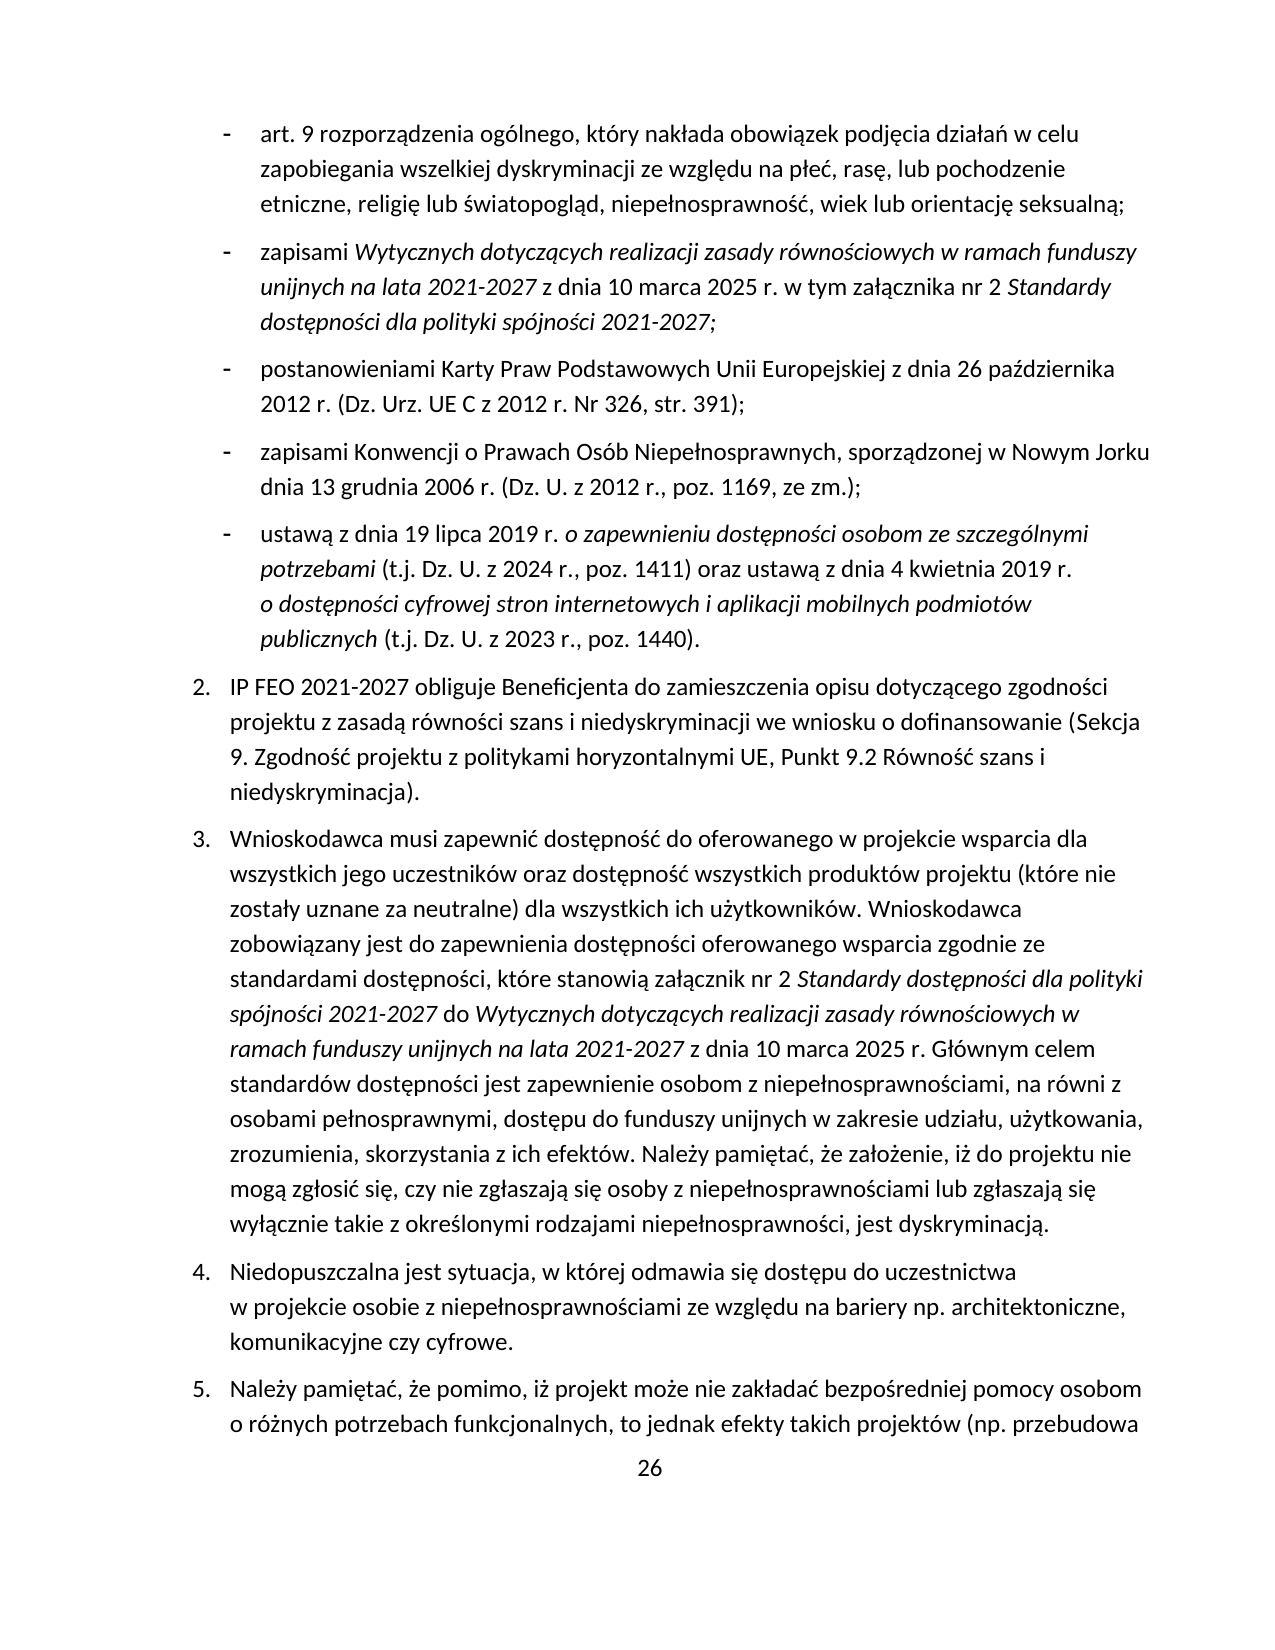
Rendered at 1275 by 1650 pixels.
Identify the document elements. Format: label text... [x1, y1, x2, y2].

list Wnioskodawca musi zapewnić dostępność do oferowanego w projekcie wsparcia dla wszystkich jego uczestników oraz dostępność wszystkich produktów projektu (które nie zostały uznane za neutralne) dla wszystkich ich użytkowników. Wnioskodawca zobowiązany jest do zapewnienia dostępności oferowanego wsparcia zgodnie ze standardami dostępności, które stanowią załącznik nr 2 Standardy dostępności dla polityki spójności 2021-2027 do Wytycznych dotyczących realizacji zasady równościowych w ramach funduszy unijnych na lata 2021-2027 z dnia 10 marca 2025 r. Głównym celem standardów dostępności jest zapewnienie osobom z niepełnosprawnościami, na równi z osobami pełnosprawnymi, dostępu do funduszy unijnych w zakresie udziału, użytkowania, zrozumienia, skorzystania z ich efektów. Należy pamiętać, że założenie, iż do projektu nie mogą zgłosić się, czy nie zgłaszają się osoby z niepełnosprawnościami lub zgłaszają się wyłącznie takie z określonymi rodzajami niepełnosprawności, jest dyskryminacją. [192, 823, 1152, 1239]
list zapisami Konwencji o Prawach Osób Niepełnosprawnych, sporządzonej w Nowym Jorku dnia 13 grudnia 2006 r. (Dz. U. z 2012 r., poz. 1169, ze zm.); [223, 436, 1152, 501]
list art. 9 rozporządzenia ogólnego, który nakłada obowiązek podjęcia działań w celu zapobiegania wszelkiej dyskryminacji ze względu na płeć, rasę, lub pochodzenie etniczne, religię lub światopogląd, niepełnosprawność, wiek lub orientację seksualną; [223, 118, 1152, 219]
list ustawą z dnia 19 lipca 2019 r. o zapewnieniu dostępności osobom ze szczególnymi potrzebami (t.j. Dz. U. z 2024 r., poz. 1411) oraz ustawą z dnia 4 kwietnia 2019 r. o dostępności cyfrowej stron internetowych i aplikacji mobilnych podmiotów publicznych (t.j. Dz. U. z 2023 r., poz. 1440). [223, 518, 1152, 654]
list postanowieniami Karty Praw Podstawowych Unii Europejskiej z dnia 26 października 2012 r. (Dz. Urz. UE C z 2012 r. Nr 326, str. 391); [223, 353, 1152, 419]
list Niedopuszczalna jest sytuacja, w której odmawia się dostępu do uczestnictwa w projekcie osobie z niepełnosprawnościami ze względu na bariery np. architektoniczne, komunikacyjne czy cyfrowe. [192, 1256, 1152, 1356]
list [192, 1373, 1152, 1439]
list zapisami Wytycznych dotyczących realizacji zasady równościowych w ramach funduszy unijnych na lata 2021-2027 z dnia 10 marca 2025 r. w tym załącznika nr 2 Standardy dostępności dla polityki spójności 2021-2027; [223, 236, 1152, 336]
list IP FEO 2021-2027 obliguje Beneficjenta do zamieszczenia opisu dotyczącego zgodności projektu z zasadą równości szans i niedyskryminacji we wniosku o dofinansowanie (Sekcja 9. Zgodność projektu z politykami horyzontalnymi UE, Punkt 9.2 Równość szans i niedyskryminacja). [192, 671, 1152, 806]
